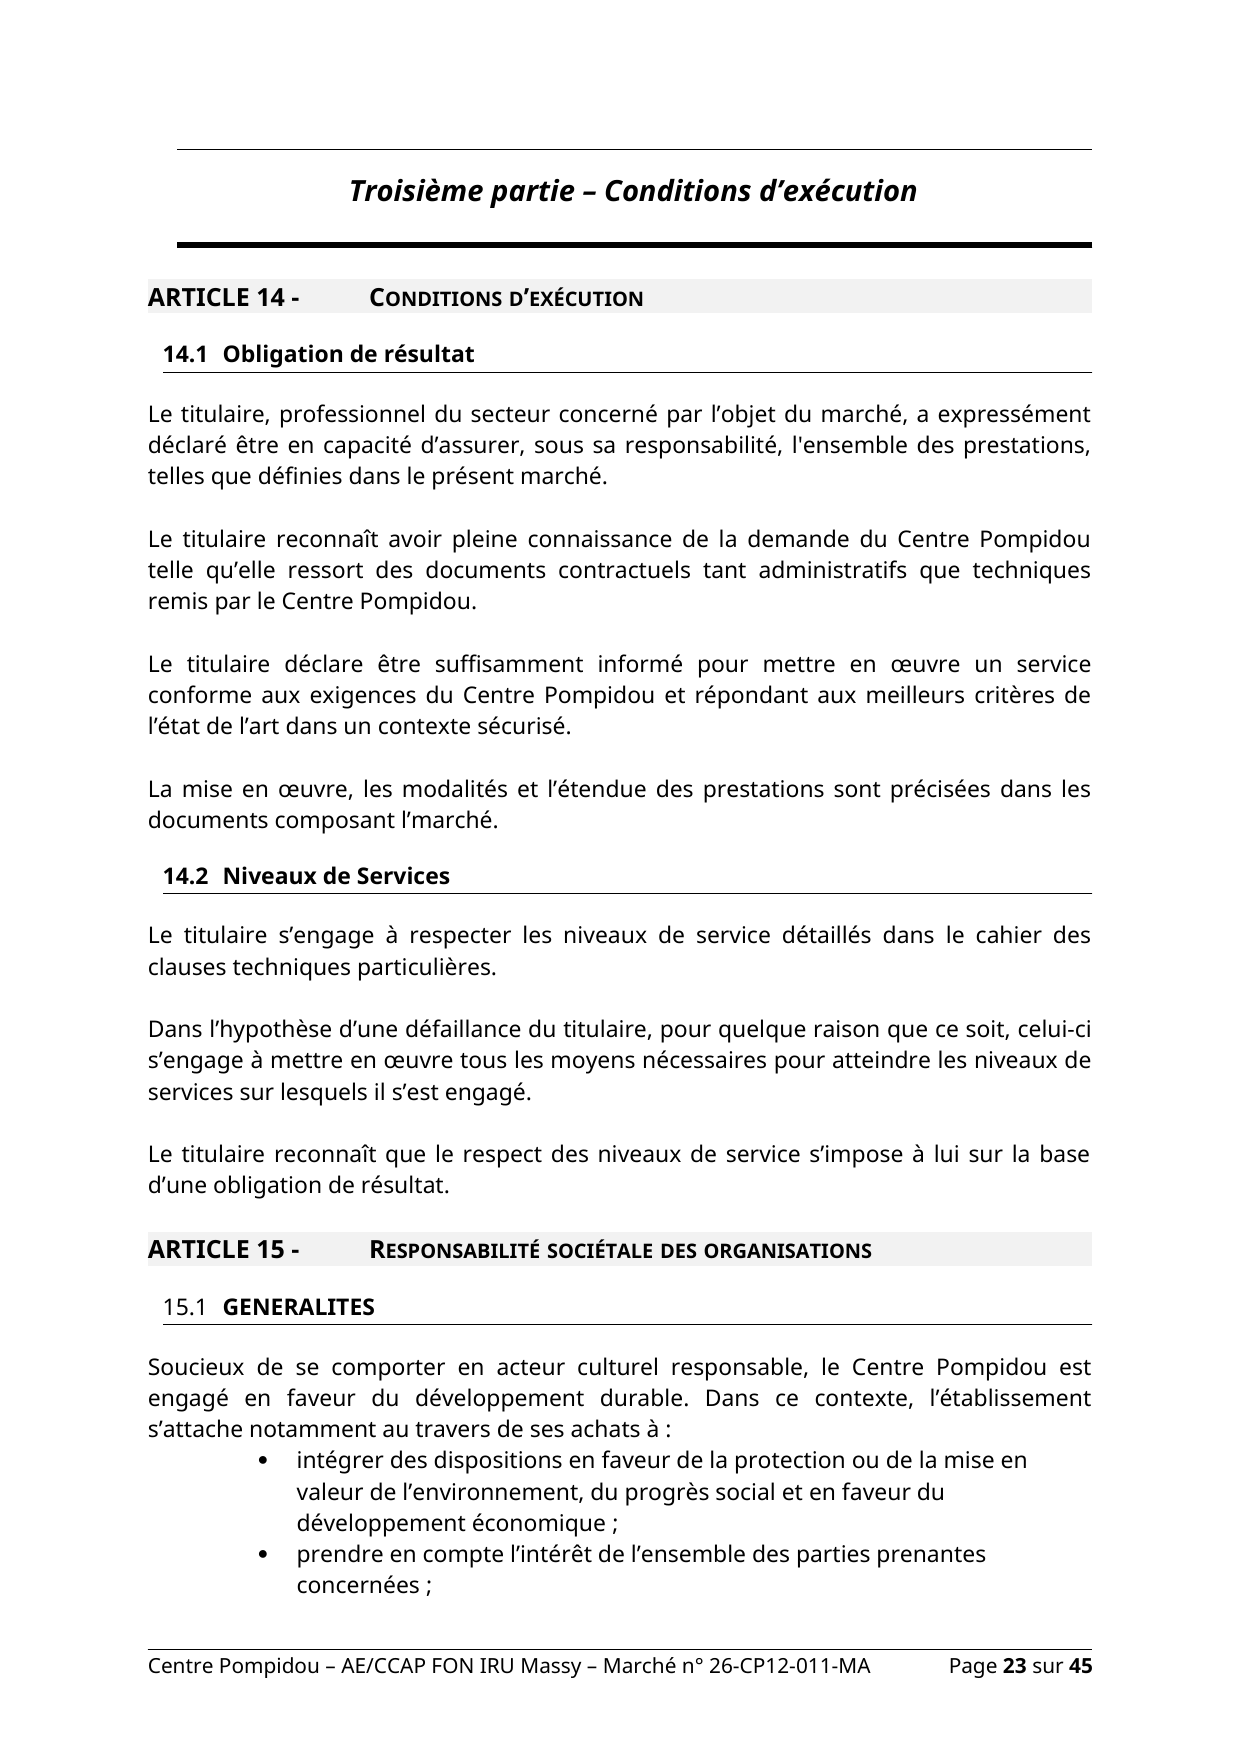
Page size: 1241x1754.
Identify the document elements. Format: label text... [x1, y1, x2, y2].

list prendre en compte l’intérêt de l’ensemble des parties prenantes concernées ; [259, 1538, 1092, 1600]
text Dans l’hypothèse d’une défaillance du titulaire, pour quelque raison que ce soit, celui-ci s’engage à mettre en œuvre tous les moyens nécessaires pour atteindre les niveaux de services sur lesquels il s’est engagé. [148, 1013, 1092, 1107]
text Le titulaire reconnaît que le respect des niveaux de service s’impose à lui sur la base d’une obligation de résultat. [148, 1138, 1092, 1201]
text Le titulaire, professionnel du secteur concerné par l’objet du marché, a expressément déclaré être en capacité d’assurer, sous sa responsabilité, l'ensemble des prestations, telles que définies dans le présent marché. [148, 398, 1092, 491]
subtitle Responsabilité sociétale des organisations [148, 1232, 1092, 1266]
text La mise en œuvre, les modalités et l’étendue des prestations sont précisées dans les documents composant l’marché. [148, 773, 1092, 835]
text Soucieux de se comporter en acteur culturel responsable, le Centre Pompidou est engagé en faveur du développement durable. Dans ce contexte, l’établissement s’attache notamment au travers de ses achats à : [148, 1350, 1092, 1444]
subtitle GENERALITES [162, 1291, 1092, 1325]
text Le titulaire s’engage à respecter les niveaux de service détaillés dans le cahier des clauses techniques particulières. [148, 919, 1092, 982]
subtitle Obligation de résultat [162, 338, 1092, 373]
subtitle Niveaux de Services [162, 860, 1092, 894]
text Le titulaire déclare être suffisamment informé pour mettre en œuvre un service conforme aux exigences du Centre Pompidou et répondant aux meilleurs critères de l’état de l’art dans un contexte sécurisé. [148, 648, 1092, 741]
list intégrer des dispositions en faveur de la protection ou de la mise en valeur de l’environnement, du progrès social et en faveur du développement économique ; [259, 1444, 1092, 1538]
text Le titulaire reconnaît avoir pleine connaissance de la demande du Centre Pompidou telle qu’elle ressort des documents contractuels tant administratifs que techniques remis par le Centre Pompidou. [148, 523, 1092, 616]
subtitle Conditions d’exécution [148, 279, 1092, 313]
title Troisième partie – Conditions d’exécution [177, 150, 1092, 242]
